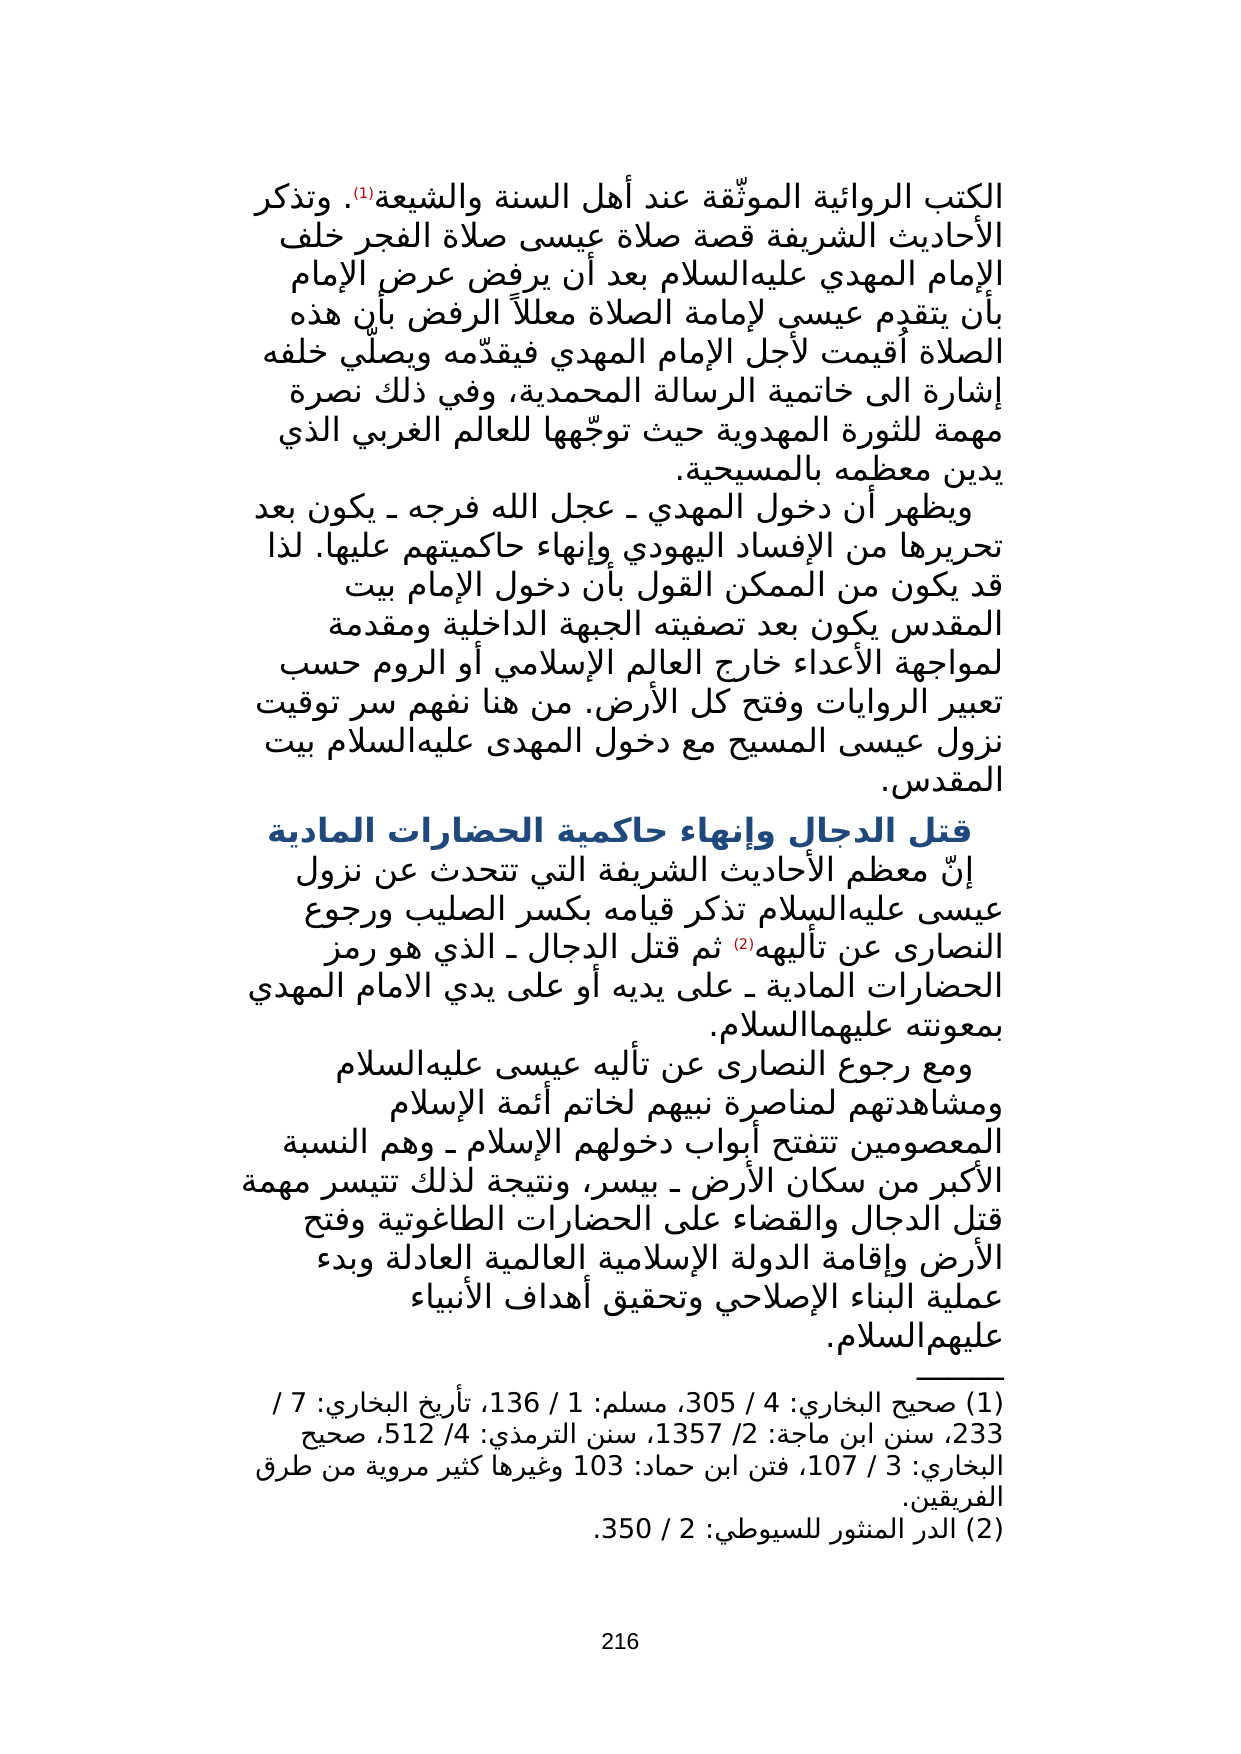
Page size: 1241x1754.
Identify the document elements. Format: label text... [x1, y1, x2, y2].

text (1) صحيح البخاري: 4 / 305، مسلم: 1 / 136، تأريخ البخاري: 7 / 233، سنن ابن ماجة: 2/ 1357، سنن الترمذي: 4/ 512، صحيح البخاري: 3 / 107، فتن ابن حماد: 103 وغيرها كثير مروية من طرق الفريقين. [236, 1387, 1004, 1513]
text الكتب الروائية الموثّقة عند أهل السنة والشيعة(1). وتذكر الأحاديث الشريفة قصة صلاة عيسى صلاة الفجر خلف الإمام المهدي عليه‌السلام بعد أن يرفض عرض الإمام بأن يتقدم عيسى لإمامة الصلاة معللاً الرفض بأن هذه الصلاة اُقيمت لأجل الإمام المهدي فيقدّمه ويصلّي خلفه إشارة الى خاتمية الرسالة المحمدية، وفي ذلك نصرة مهمة للثورة المهدوية حيث توجّهها للعالم الغربي الذي يدين معظمه بالمسيحية. [236, 177, 1004, 488]
text ـــــــــــ [236, 1355, 1004, 1387]
subtitle قتل الدجال وإنهاء حاكمية الحضارات المادية [236, 811, 1004, 850]
text (2) الدر المنثور للسيوطي: 2 / 350. [236, 1513, 1004, 1545]
text ويظهر أن دخول المهدي ـ عجل الله فرجه ـ يكون بعد تحريرها من الإفساد اليهودي وإنهاء حاكميتهم عليها. لذا قد يكون من الممكن القول بأن دخول الإمام بيت المقدس يكون بعد تصفيته الجبهة الداخلية ومقدمة لمواجهة الأعداء خارج العالم الإسلامي أو الروم حسب تعبير الروايات وفتح كل الأرض. من هنا نفهم سر توقيت نزول عيسى المسيح مع دخول المهدى عليه‌السلام بيت المقدس. [236, 488, 1004, 799]
text ومع رجوع النصارى عن تأليه عيسى عليه‌السلام ومشاهدتهم لمناصرة نبيهم لخاتم أئمة الإسلام المعصومين تتفتح أبواب دخولهم الإسلام ـ وهم النسبة الأكبر من سكان الأرض ـ بيسر، ونتيجة لذلك تتيسر مهمة قتل الدجال والقضاء على الحضارات الطاغوتية وفتح الأرض وإقامة الدولة الإسلامية العالمية العادلة وبدء عملية البناء الإصلاحي وتحقيق أهداف الأنبياء عليهم‌السلام. [236, 1044, 1004, 1355]
text إنّ معظم الأحاديث الشريفة التي تتحدث عن نزول عيسى عليه‌السلام تذكر قيامه بكسر الصليب ورجوع النصارى عن تأليهه(2) ثم قتل الدجال ـ الذي هو رمز الحضارات المادية ـ على يديه أو على يدي الامام المهدي بمعونته عليهما‌السلام. [236, 850, 1004, 1044]
